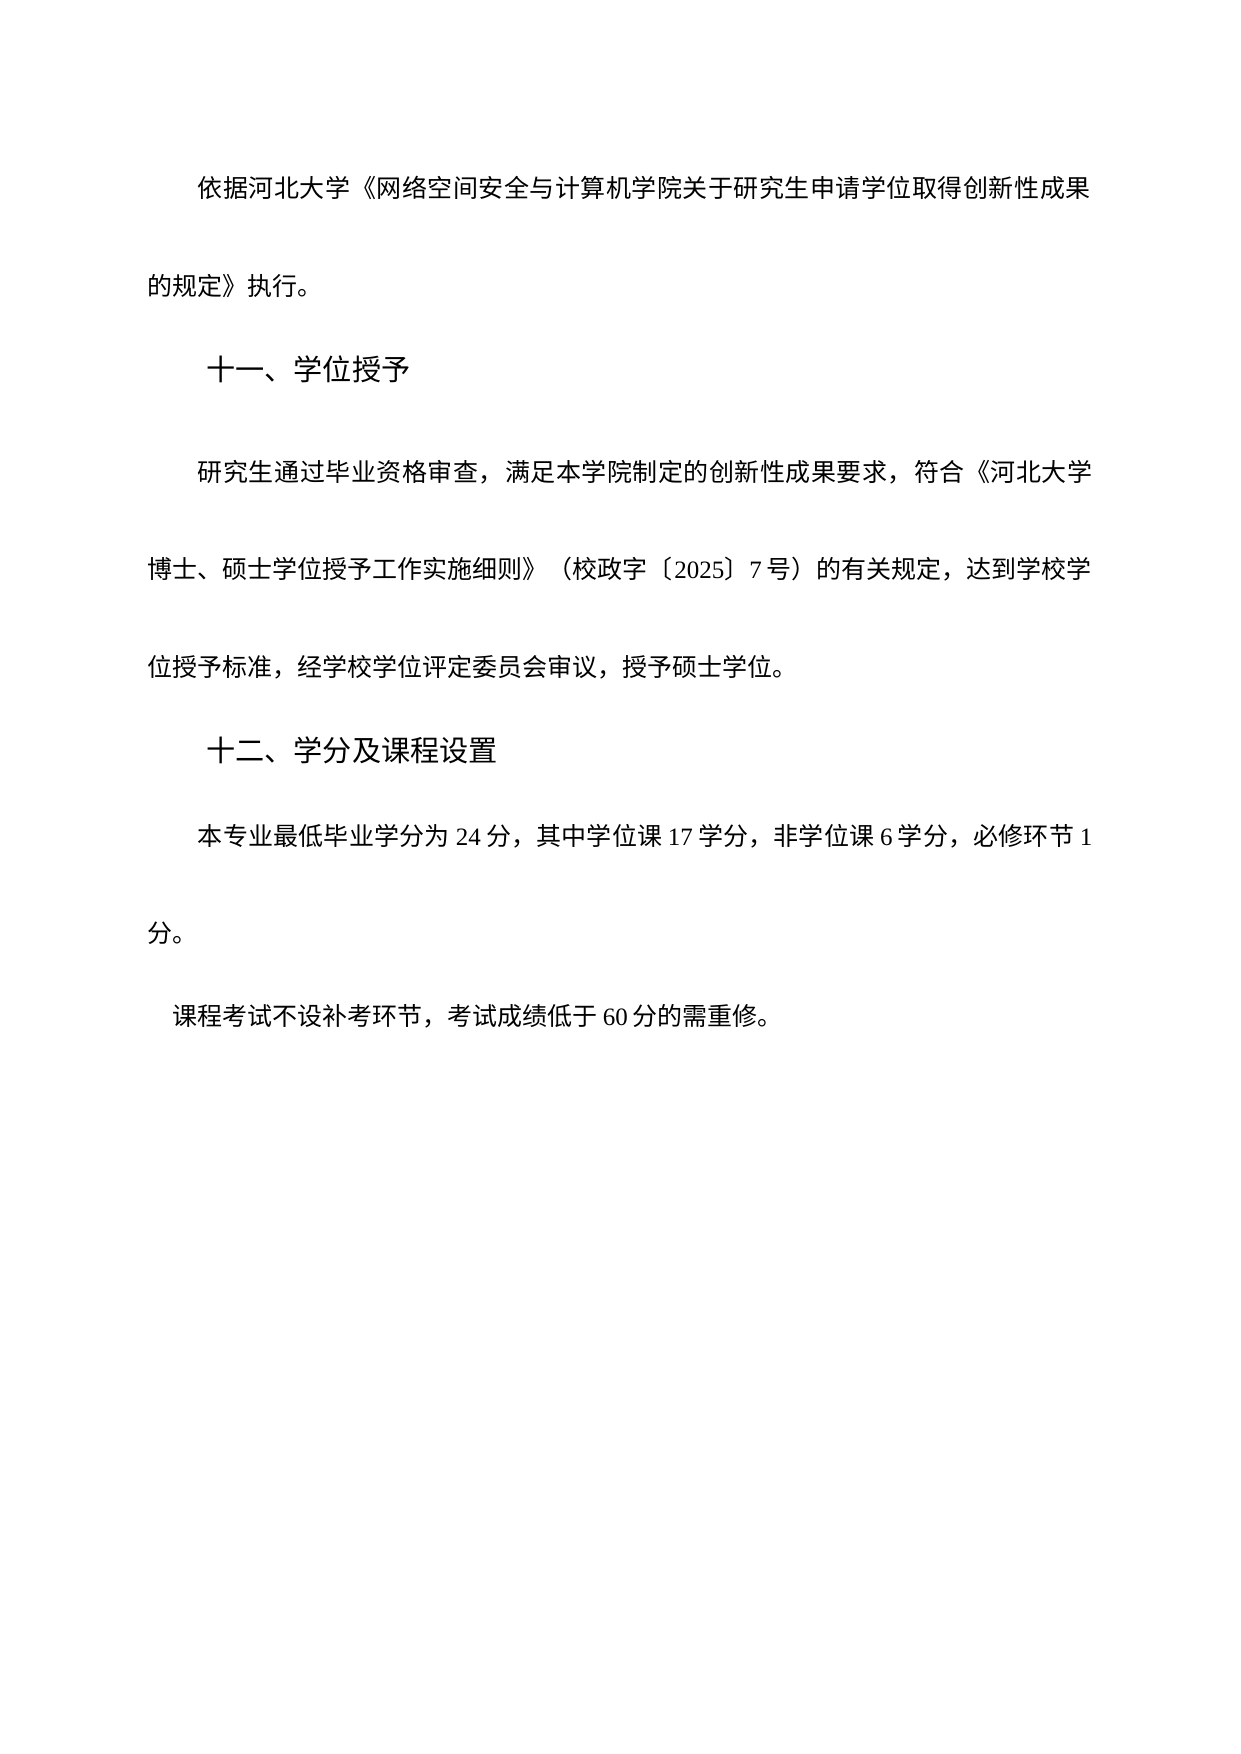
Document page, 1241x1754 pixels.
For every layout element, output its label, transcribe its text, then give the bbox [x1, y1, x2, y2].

text 依据河北大学《网络空间安全与计算机学院关于研究生申请学位取得创新性成果的规定》执行。 [148, 154, 1092, 317]
text 本专业最低毕业学分为24分，其中学位课17学分，非学位课6学分，必修环节1分。 [148, 802, 1092, 964]
text 十二、学分及课程设置 [148, 716, 1092, 781]
text 十一、学位授予 [148, 335, 1092, 400]
text 课程考试不设补考环节，考试成绩低于60分的需重修。 [148, 982, 1092, 1047]
text 研究生通过毕业资格审查，满足本学院制定的创新性成果要求，符合《河北大学博士、硕士学位授予工作实施细则》（校政字〔2025〕7号）的有关规定，达到学校学位授予标准，经学校学位评定委员会审议，授予硕士学位。 [148, 438, 1092, 698]
